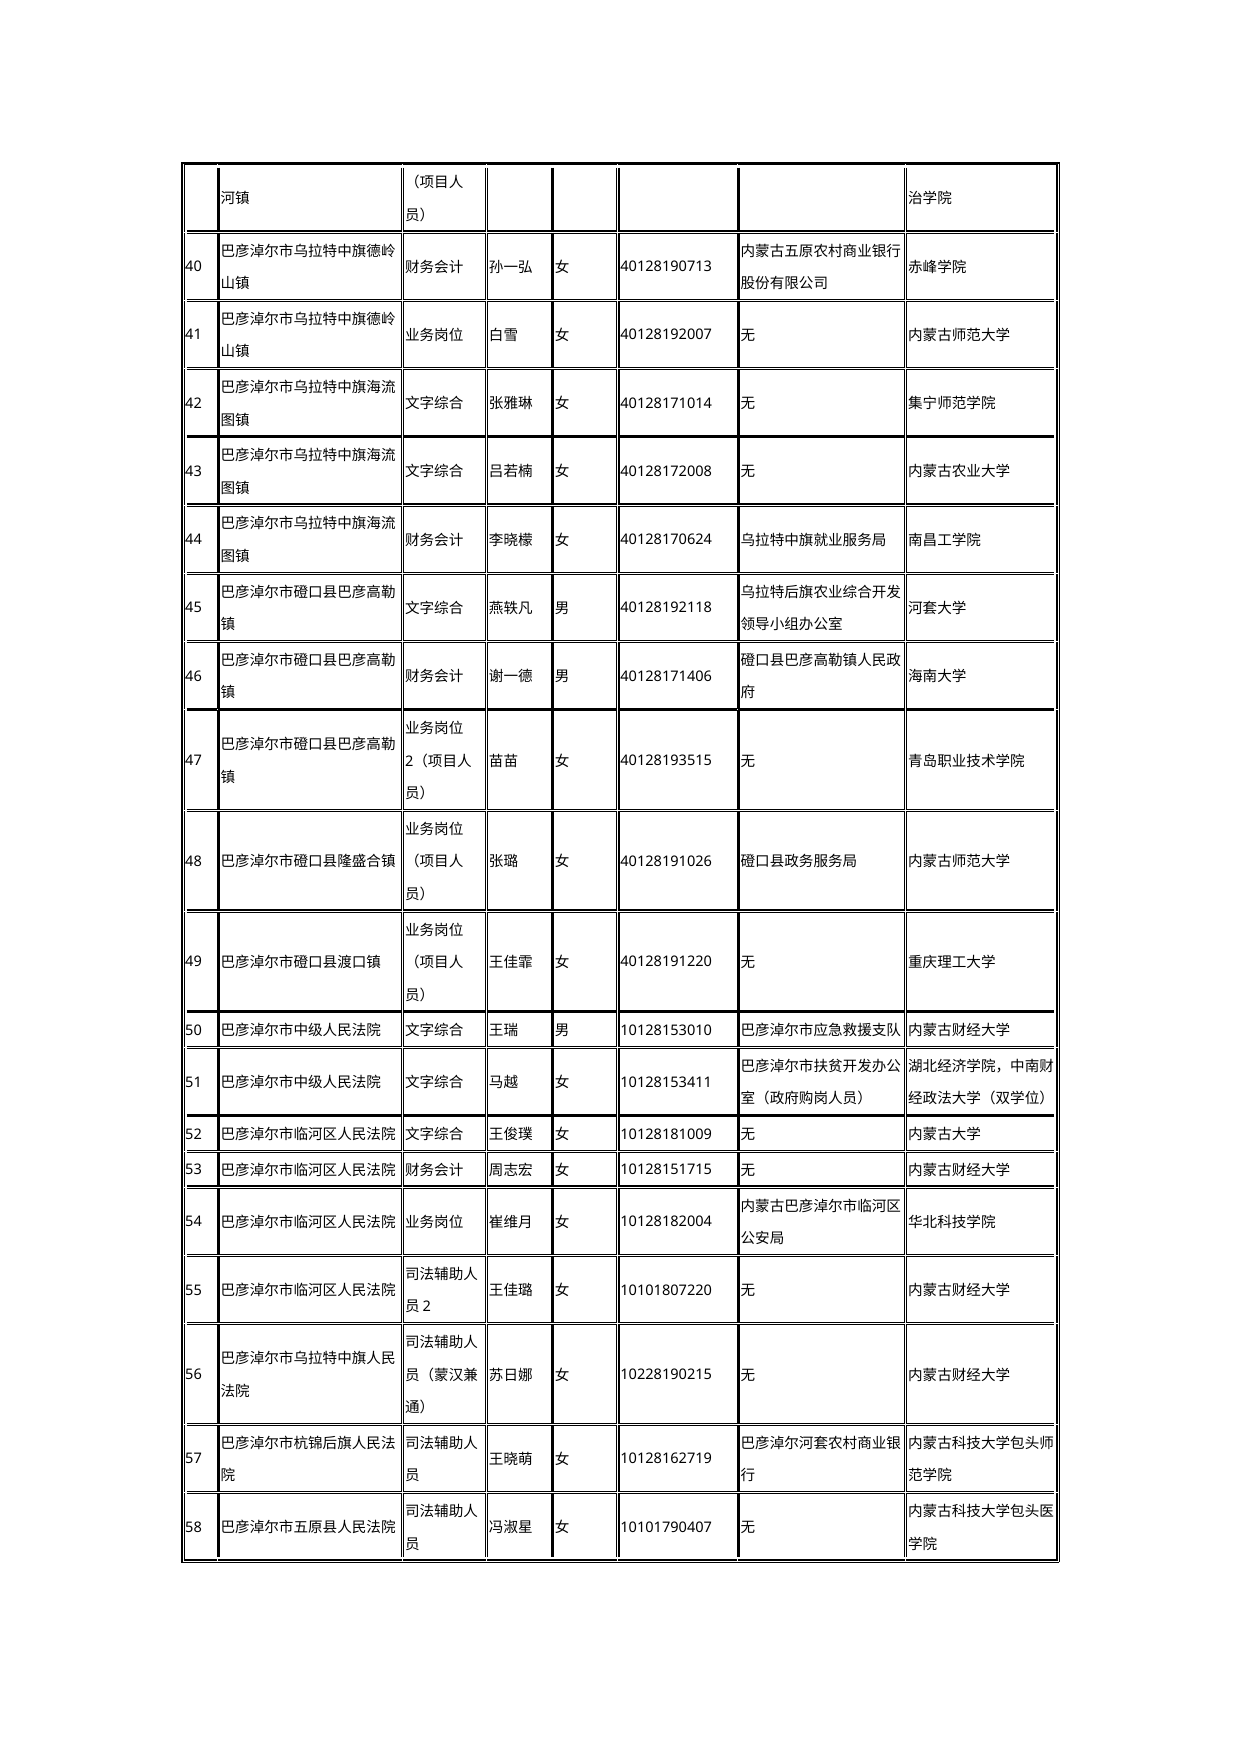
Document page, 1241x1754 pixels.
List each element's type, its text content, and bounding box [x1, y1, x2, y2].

table_cell 巴彦淖尔市乌拉特中旗德岭山镇 [220, 234, 401, 298]
table_cell 内蒙古财经大学 [906, 1150, 1058, 1185]
table_cell 10128151715 [620, 1153, 737, 1185]
table_cell 王晓萌 [488, 1426, 551, 1491]
table_cell 孙一弘 [488, 234, 551, 298]
table_cell 44 [185, 503, 217, 571]
table_cell 40128190713 [620, 234, 737, 298]
table_cell 48 [185, 809, 217, 909]
table_cell 内蒙古科技大学包头师范学院 [906, 1423, 1058, 1491]
table_cell 46 [185, 640, 217, 708]
table_cell 内蒙古财经大学 [906, 1254, 1058, 1322]
table_cell 马越 [488, 1049, 551, 1114]
table_cell 河套大学 [907, 571, 1057, 639]
table_cell 女 [554, 711, 616, 808]
table_cell 集宁师范学院 [906, 367, 1058, 435]
table_cell 司法辅助人员 [404, 1426, 485, 1491]
table_cell 女 [554, 370, 616, 435]
table_cell 10128181009 [620, 1117, 737, 1150]
table_cell 57 [183, 1423, 218, 1491]
table_cell 巴彦淖尔市乌拉特中旗德岭山镇 [220, 302, 401, 367]
table_cell 女 [554, 1257, 616, 1322]
table_cell 无 [740, 370, 904, 435]
table_cell 文字综合 [404, 1013, 485, 1046]
table_cell 40128171014 [620, 370, 737, 435]
table_cell 51 [183, 1046, 218, 1114]
table_cell 巴彦淖尔市乌拉特中旗海流图镇 [220, 507, 401, 571]
table_cell 乌拉特中旗就业服务局 [740, 507, 904, 571]
table_cell 吕若楠 [488, 438, 551, 503]
table_cell 巴彦淖尔市中级人民法院 [220, 1049, 401, 1114]
table_cell 10128153411 [620, 1049, 737, 1114]
table_cell 10101807220 [620, 1257, 737, 1322]
table_cell 男 [554, 1013, 616, 1046]
table_cell 财务会计 [404, 234, 485, 298]
table_cell 湖北经济学院，中南财经政法大学（双学位） [906, 1046, 1058, 1114]
table_cell 王佳霏 [488, 913, 551, 1010]
table_cell 内蒙古财经大学 [906, 1322, 1058, 1423]
table_cell 文字综合 [404, 438, 485, 503]
table_cell 54 [185, 1185, 217, 1254]
table_cell 巴彦淖尔市磴口县隆盛合镇 [220, 812, 401, 909]
table_cell 女 [552, 164, 618, 230]
table_cell 女 [554, 1153, 616, 1185]
table_cell 周志宏 [488, 1153, 551, 1185]
table_cell 巴彦淖尔市乌拉特中旗石哈河镇 [218, 165, 402, 230]
table_cell 青岛职业技术学院 [907, 708, 1058, 808]
table_cell 磴口县巴彦高勒镇人民政府 [740, 643, 904, 708]
table_cell 财务会计 [404, 507, 485, 571]
table_cell 磴口县政务服务局 [740, 812, 904, 909]
table_cell 巴彦淖尔市临河区人民法院 [220, 1257, 401, 1322]
table_cell 40128170624 [620, 507, 737, 571]
table_cell 业务岗位 [404, 1189, 485, 1254]
table_cell 女 [554, 1117, 616, 1150]
table_cell 女 [554, 507, 616, 571]
table_cell 巴彦淖尔市乌拉特中旗人民法院 [220, 1325, 401, 1423]
table_cell 无 [740, 302, 904, 367]
table_cell 巴彦淖尔市临河区人民法院 [220, 1153, 401, 1185]
table_cell 巴彦淖尔市中级人民法院 [220, 1013, 401, 1046]
table_cell 苗苗 [488, 711, 551, 808]
table_cell 内蒙古农业大学 [907, 435, 1056, 503]
table_cell 无 [738, 1494, 906, 1559]
table_cell 女 [554, 234, 616, 298]
table_cell 李晓檬 [488, 507, 551, 571]
table_cell 女 [554, 1189, 616, 1254]
table_cell 巴彦淖尔市临河区人民法院 [220, 1189, 401, 1254]
table_cell 文字综合 [404, 1117, 485, 1150]
table_cell 40 [185, 230, 217, 298]
table_cell 47 [183, 708, 217, 808]
table_cell 43 [185, 435, 217, 503]
table_cell 巴彦淖尔市五原县人民法院 [218, 1494, 402, 1559]
table_cell 女 [554, 913, 616, 1010]
table_cell 白雪 [488, 302, 551, 367]
table_cell 40128192007 [620, 302, 737, 367]
table_cell 巴彦淖尔市临河区人民法院 [220, 1117, 401, 1150]
table_cell 58 [183, 1491, 218, 1559]
table_cell 女 [554, 1049, 616, 1114]
table_cell 40128191026 [620, 812, 737, 909]
table_cell 内蒙古大学 [907, 1114, 1056, 1150]
table_cell 乌拉特后旗农业综合开发领导小组办公室 [740, 575, 904, 639]
table_cell 40128193515 [620, 711, 737, 808]
table_cell 55 [183, 1254, 218, 1322]
table_cell 内蒙古师范大学青年政治学院 [906, 165, 1056, 230]
table_cell 53 [183, 1150, 218, 1185]
table_cell 张璐 [488, 812, 551, 909]
table_cell 业务岗位 [404, 302, 485, 367]
table_cell 业务岗位（项目人员） [404, 812, 485, 909]
table_cell 无 [740, 711, 904, 808]
table_cell 41 [185, 299, 217, 367]
table_cell 巴彦淖尔河套农村商业银行 [740, 1426, 904, 1491]
table_cell 巴彦淖尔市扶贫开发办公室（政府购岗人员） [740, 1049, 904, 1114]
table_cell 女 [554, 438, 616, 503]
table_cell 内蒙古师范大学 [907, 299, 1057, 367]
table_cell 巴彦淖尔市乌拉特中旗海流图镇 [220, 438, 401, 503]
table_cell 无 [740, 1257, 904, 1322]
table_cell 内蒙古巴彦淖尔市临河区公安局 [740, 1189, 904, 1254]
table_cell 内蒙古财经大学 [907, 1010, 1056, 1046]
table_cell 内蒙古五原农村商业银行股份有限公司 [740, 234, 904, 298]
table_cell 南昌工学院 [907, 503, 1057, 571]
table_cell 王俊璞 [488, 1117, 551, 1150]
table_cell 司法辅助人员 [403, 1494, 486, 1559]
table_cell 司法辅助人员（蒙汉兼通） [404, 1325, 485, 1423]
table_cell 39 [185, 164, 218, 230]
table_cell 女 [554, 812, 616, 909]
table_cell 王瑞 [488, 1013, 551, 1046]
table_cell 财务会计 [404, 643, 485, 708]
table_cell 王佳璐 [488, 1257, 551, 1322]
table_cell 华北科技学院 [907, 1185, 1057, 1254]
table_cell 司法辅助人员2 [404, 1257, 485, 1322]
table_cell 10228190215 [620, 1325, 737, 1423]
table_cell 无 [740, 438, 904, 503]
table_cell 40128191220 [620, 913, 737, 1010]
table_cell 巴彦淖尔市磴口县巴彦高勒镇 [220, 575, 401, 639]
table_cell 业务岗位2（项目人员） [404, 711, 485, 808]
table_cell 男 [554, 643, 616, 708]
table_cell 无 [740, 1153, 904, 1185]
table_cell 10128182004 [620, 1189, 737, 1254]
table_cell 10101790407 [618, 1494, 738, 1559]
table_cell 张雅琳 [488, 370, 551, 435]
table_cell 赤峰学院 [907, 230, 1057, 298]
table_cell 巴彦淖尔市应急救援支队 [740, 1013, 904, 1046]
table_cell 苏日娜 [488, 1325, 551, 1423]
table_cell 谢一德 [488, 643, 551, 708]
table_cell 无 [740, 1325, 904, 1423]
table_cell 女 [554, 1325, 616, 1423]
table_cell 巴彦淖尔市磴口县巴彦高勒镇 [220, 643, 401, 708]
table_cell 业务岗位（项目人员） [403, 165, 486, 230]
table_cell 燕轶凡 [488, 575, 551, 639]
table_cell 52 [185, 1114, 217, 1150]
table_cell 财务会计 [404, 1153, 485, 1185]
table_cell 内蒙古科技大学包头医学院 [906, 1491, 1058, 1559]
table_cell 10128162719 [620, 1426, 737, 1491]
table_cell 文字综合 [404, 370, 485, 435]
table_cell 49 [185, 909, 217, 1010]
table_cell 无 [738, 165, 906, 230]
table_cell 45 [185, 571, 217, 639]
table_cell 刘馨荣 [486, 165, 552, 230]
table_cell 业务岗位（项目人员） [404, 913, 485, 1010]
table_cell 巴彦淖尔市磴口县巴彦高勒镇 [220, 711, 401, 808]
table_cell 女 [554, 302, 616, 367]
table_cell 40128171406 [620, 643, 737, 708]
table_cell 巴彦淖尔市磴口县渡口镇 [220, 913, 401, 1010]
table_cell 无 [740, 913, 904, 1010]
table_cell 文字综合 [404, 575, 485, 639]
table_cell 50 [185, 1010, 217, 1046]
table_cell 冯淑星 [486, 1494, 552, 1559]
table_cell 文字综合 [404, 1049, 485, 1114]
table_cell 40128192327 [618, 164, 738, 230]
table_cell 女 [552, 1491, 618, 1559]
table_cell 重庆理工大学 [907, 909, 1057, 1010]
table_cell 10128153010 [620, 1013, 737, 1046]
table_cell 崔维月 [488, 1189, 551, 1254]
table_cell 无 [740, 1117, 904, 1150]
table_cell 40128172008 [620, 438, 737, 503]
table_cell 56 [183, 1322, 218, 1423]
table_cell 男 [554, 575, 616, 639]
table_cell 巴彦淖尔市乌拉特中旗海流图镇 [220, 370, 401, 435]
table_cell 女 [554, 1426, 616, 1491]
table_cell 40128192118 [620, 575, 737, 639]
table_cell 内蒙古师范大学 [907, 809, 1057, 909]
table_cell 海南大学 [907, 640, 1057, 708]
table_cell 42 [183, 367, 218, 435]
table_cell 巴彦淖尔市杭锦后旗人民法院 [220, 1426, 401, 1491]
